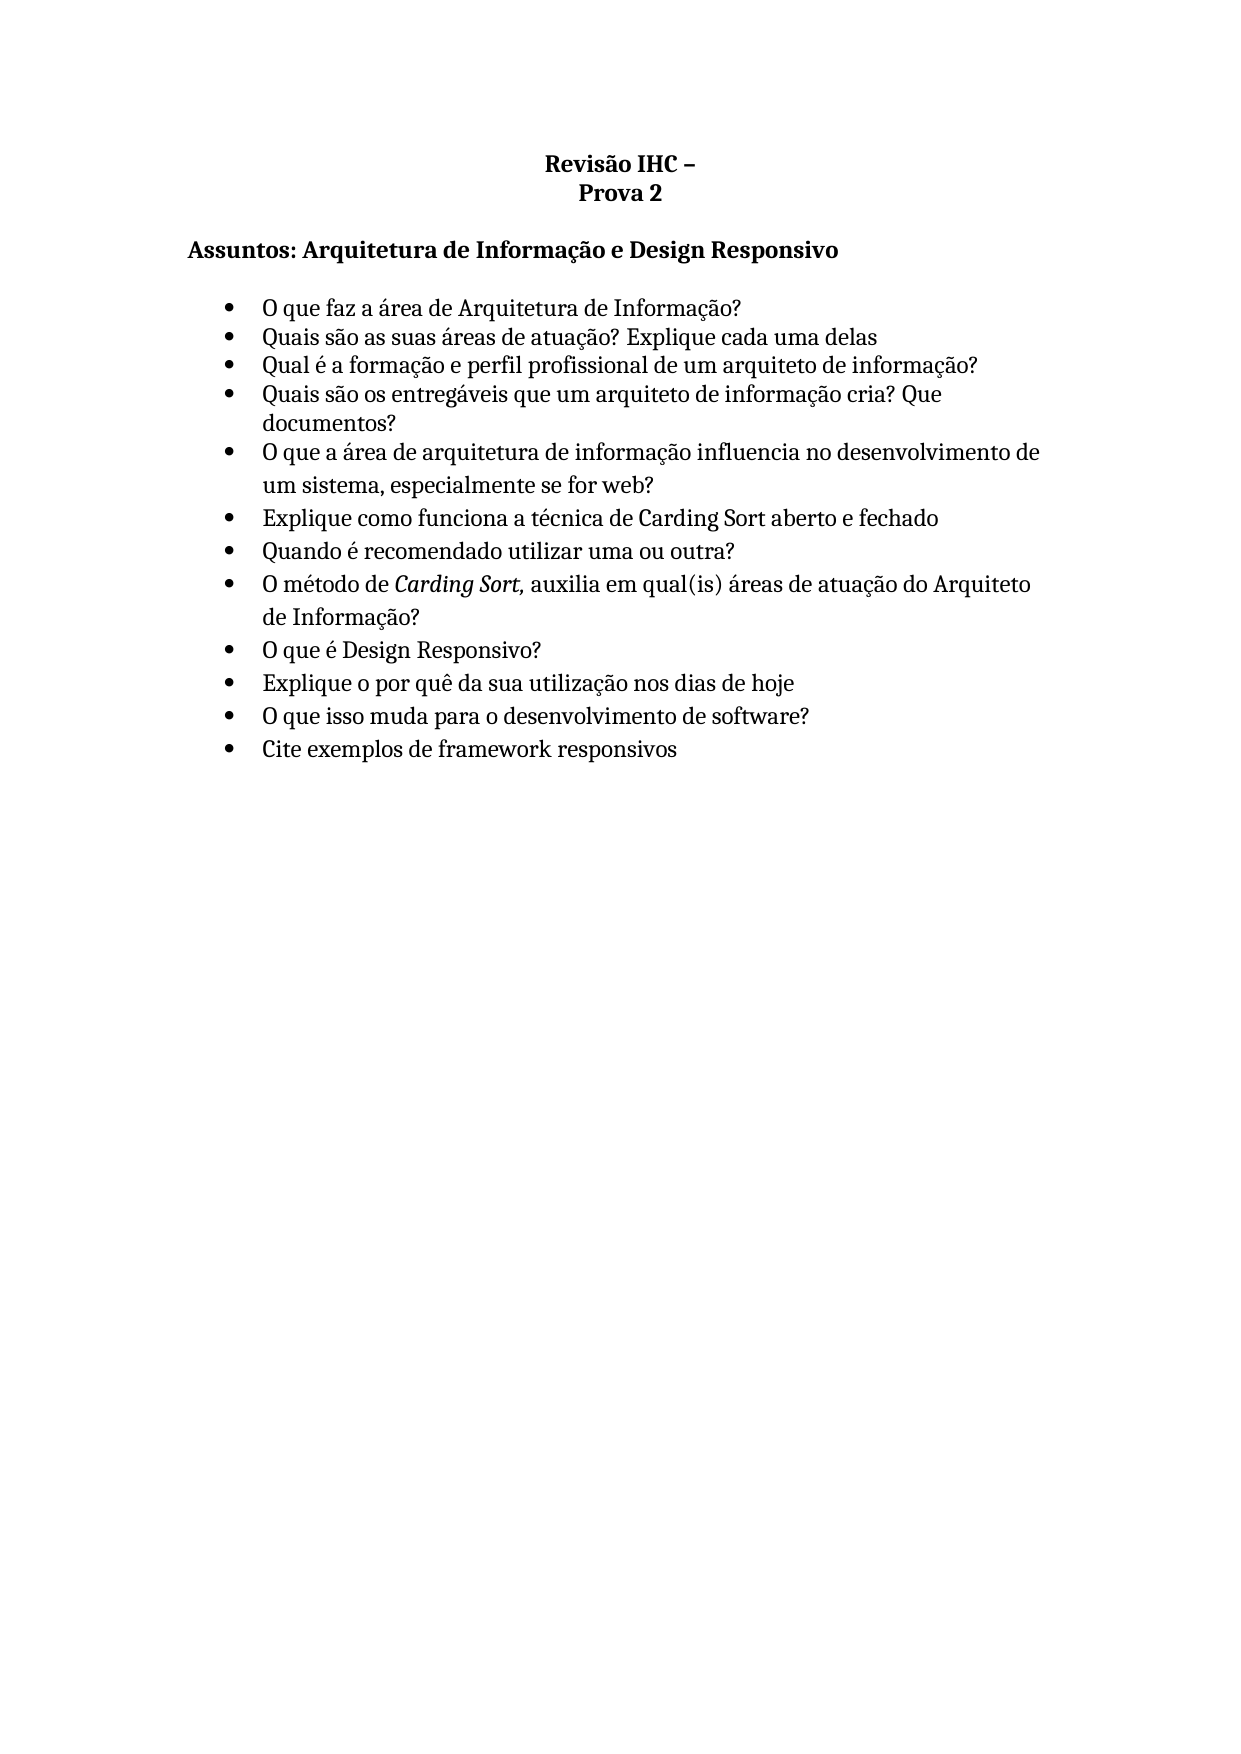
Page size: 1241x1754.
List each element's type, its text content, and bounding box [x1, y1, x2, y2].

list Qual é a formação e perfil profissional de um arquiteto de informação? [225, 351, 1053, 380]
list Quando é recomendado utilizar uma ou outra? [225, 537, 1053, 565]
list O que é Design Responsivo? [225, 636, 1053, 664]
text Assuntos: Arquitetura de Informação e Design Responsivo [187, 236, 1053, 265]
list Quais são as suas áreas de atuação? Explique cada uma delas [225, 322, 1053, 351]
list Cite exemplos de framework responsivos [225, 735, 1053, 763]
list Quais são os entregáveis que um arquiteto de informação cria? Que documentos? [225, 380, 1053, 437]
list O que faz a área de Arquitetura de Informação? [225, 294, 1053, 322]
list Explique o por quê da sua utilização nos dias de hoje [225, 669, 1053, 697]
list O que a área de arquitetura de informação influencia no desenvolvimento de um sistema, especialmente se for web? [225, 437, 1053, 499]
list Explique como funciona a técnica de Carding Sort aberto e fechado [225, 503, 1053, 532]
list O que isso muda para o desenvolvimento de software? [225, 702, 1053, 730]
list O método de Carding Sort, auxilia em qual(is) áreas de atuação do Arquiteto de Informação? [225, 569, 1053, 631]
text Prova 2 [187, 179, 1053, 207]
text Revisão IHC – [187, 150, 1053, 179]
